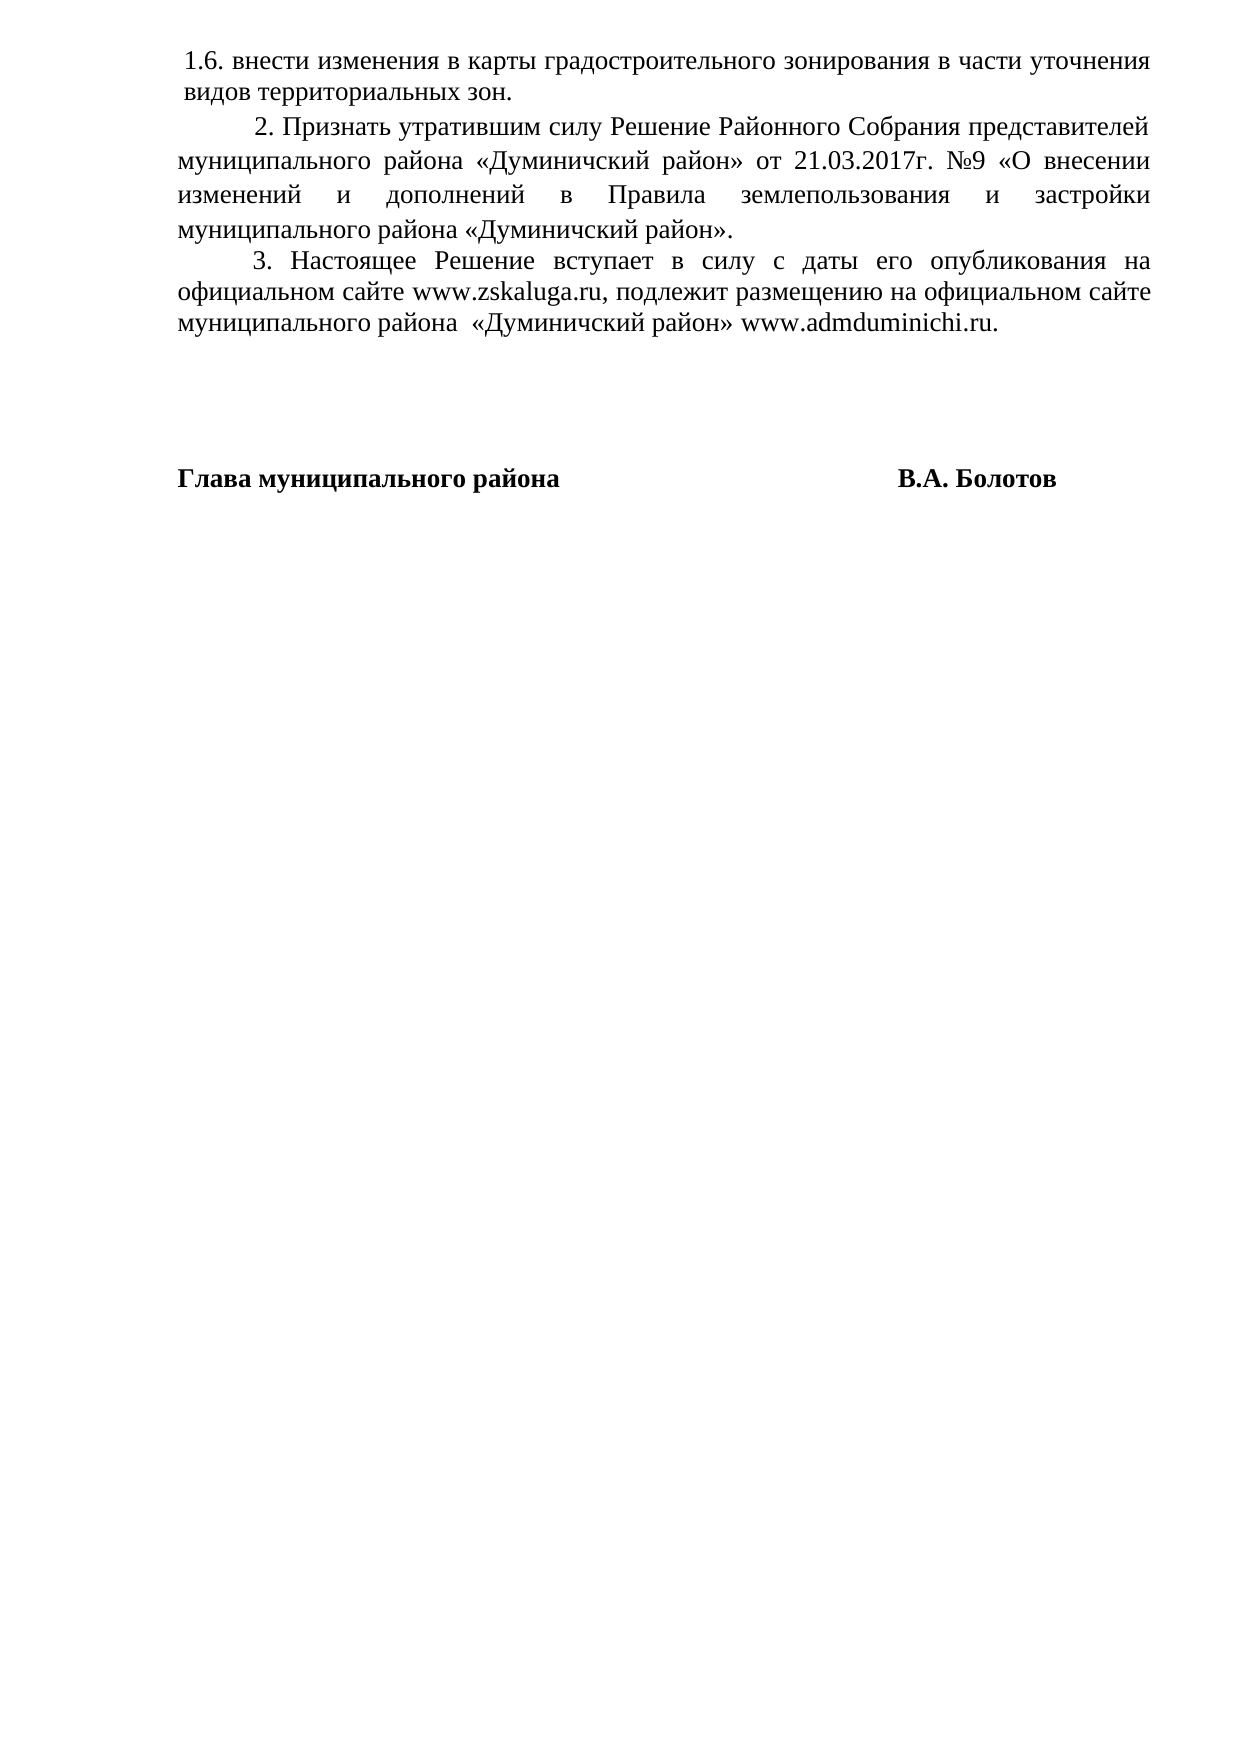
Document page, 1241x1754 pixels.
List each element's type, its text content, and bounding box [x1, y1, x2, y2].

text 2. Признать утратившим силу Решение Районного Собрания представителей муниципального района «Думиничский район» от 21.03.2017г. №9 «О внесении изменений и дополнений в Правила землепользования и застройки муниципального района «Думиничский район». [177, 107, 1152, 244]
text Глава муниципального района В.А. Болотов [177, 462, 1152, 493]
text 1.6. внести изменения в карты градостроительного зонирования в части уточнения видов территориальных зон. [183, 44, 1152, 107]
text 3. Настоящее Решение вступает в силу с даты его опубликования на официальном сайте www.zskaluga.ru, подлежит размещению на официальном сайте муниципального района «Думиничский район» www.admduminichi.ru. [177, 244, 1152, 338]
